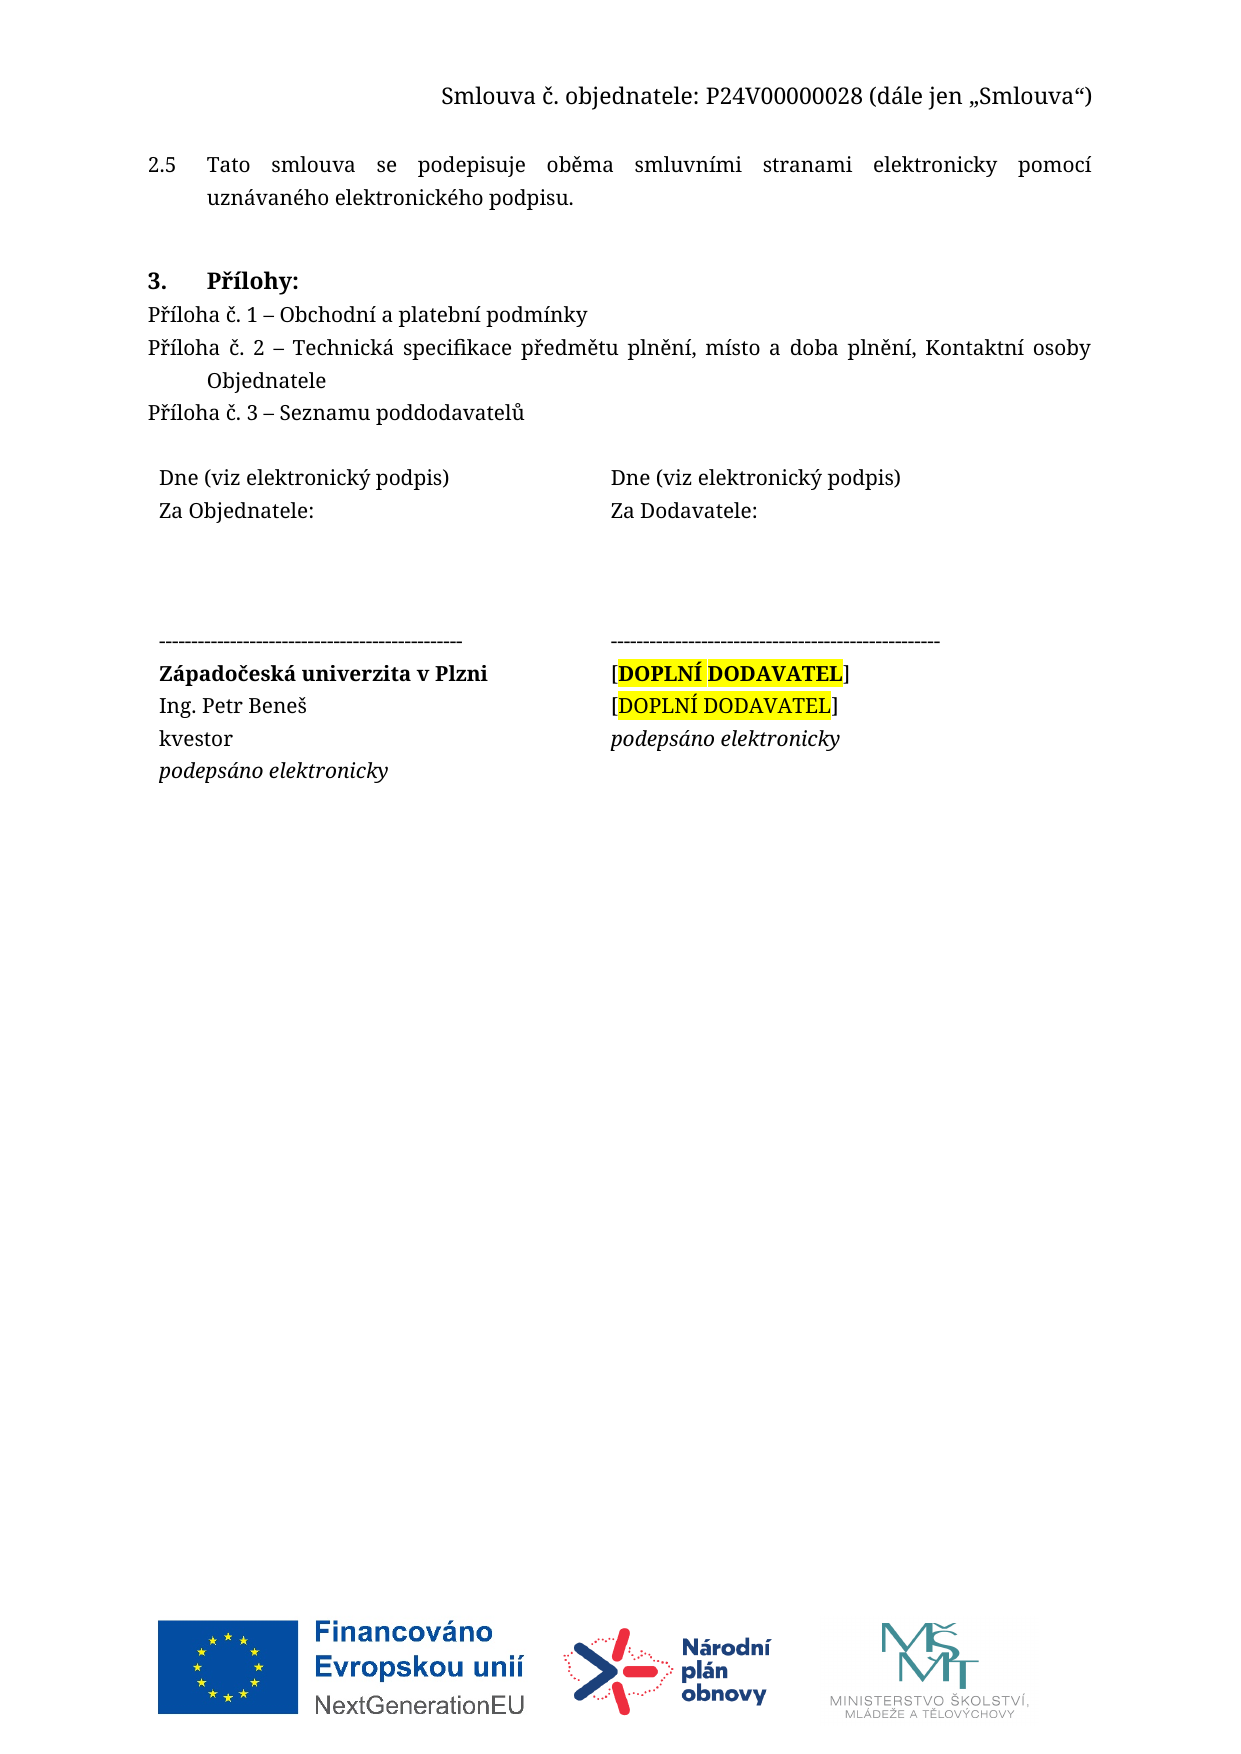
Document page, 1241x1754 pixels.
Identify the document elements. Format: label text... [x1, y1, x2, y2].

text Příloha č. 3 – Seznamu poddodavatelů [148, 398, 1093, 427]
list Tato smlouva se podepisuje oběma smluvními stranami elektronicky pomocí uznávaného elektronického podpisu. [148, 150, 1093, 211]
picture [147, 1605, 789, 1726]
text Příloha č. 1 – Obchodní a platební podmínky [148, 301, 1093, 329]
table_header Dne (viz elektronický podpis) Za Dodavatele: --------------------------------------------------- [DOPLNÍ DODAVATEL] [DOPLNÍ DODAVATEL] podepsáno elektronicky [599, 463, 1051, 789]
text Příloha č. 2 – Technická specifikace předmětu plnění, místo a doba plnění, Kontaktní osoby Objednatele [148, 333, 1093, 394]
picture [820, 1616, 1039, 1726]
table_header Dne (viz elektronický podpis) Za Objednatele: ----------------------------------------------- Západočeská univerzita v Plzni Ing. Petr Beneš kvestor podepsáno elektronicky [148, 463, 599, 789]
list Přílohy: [148, 265, 1093, 296]
